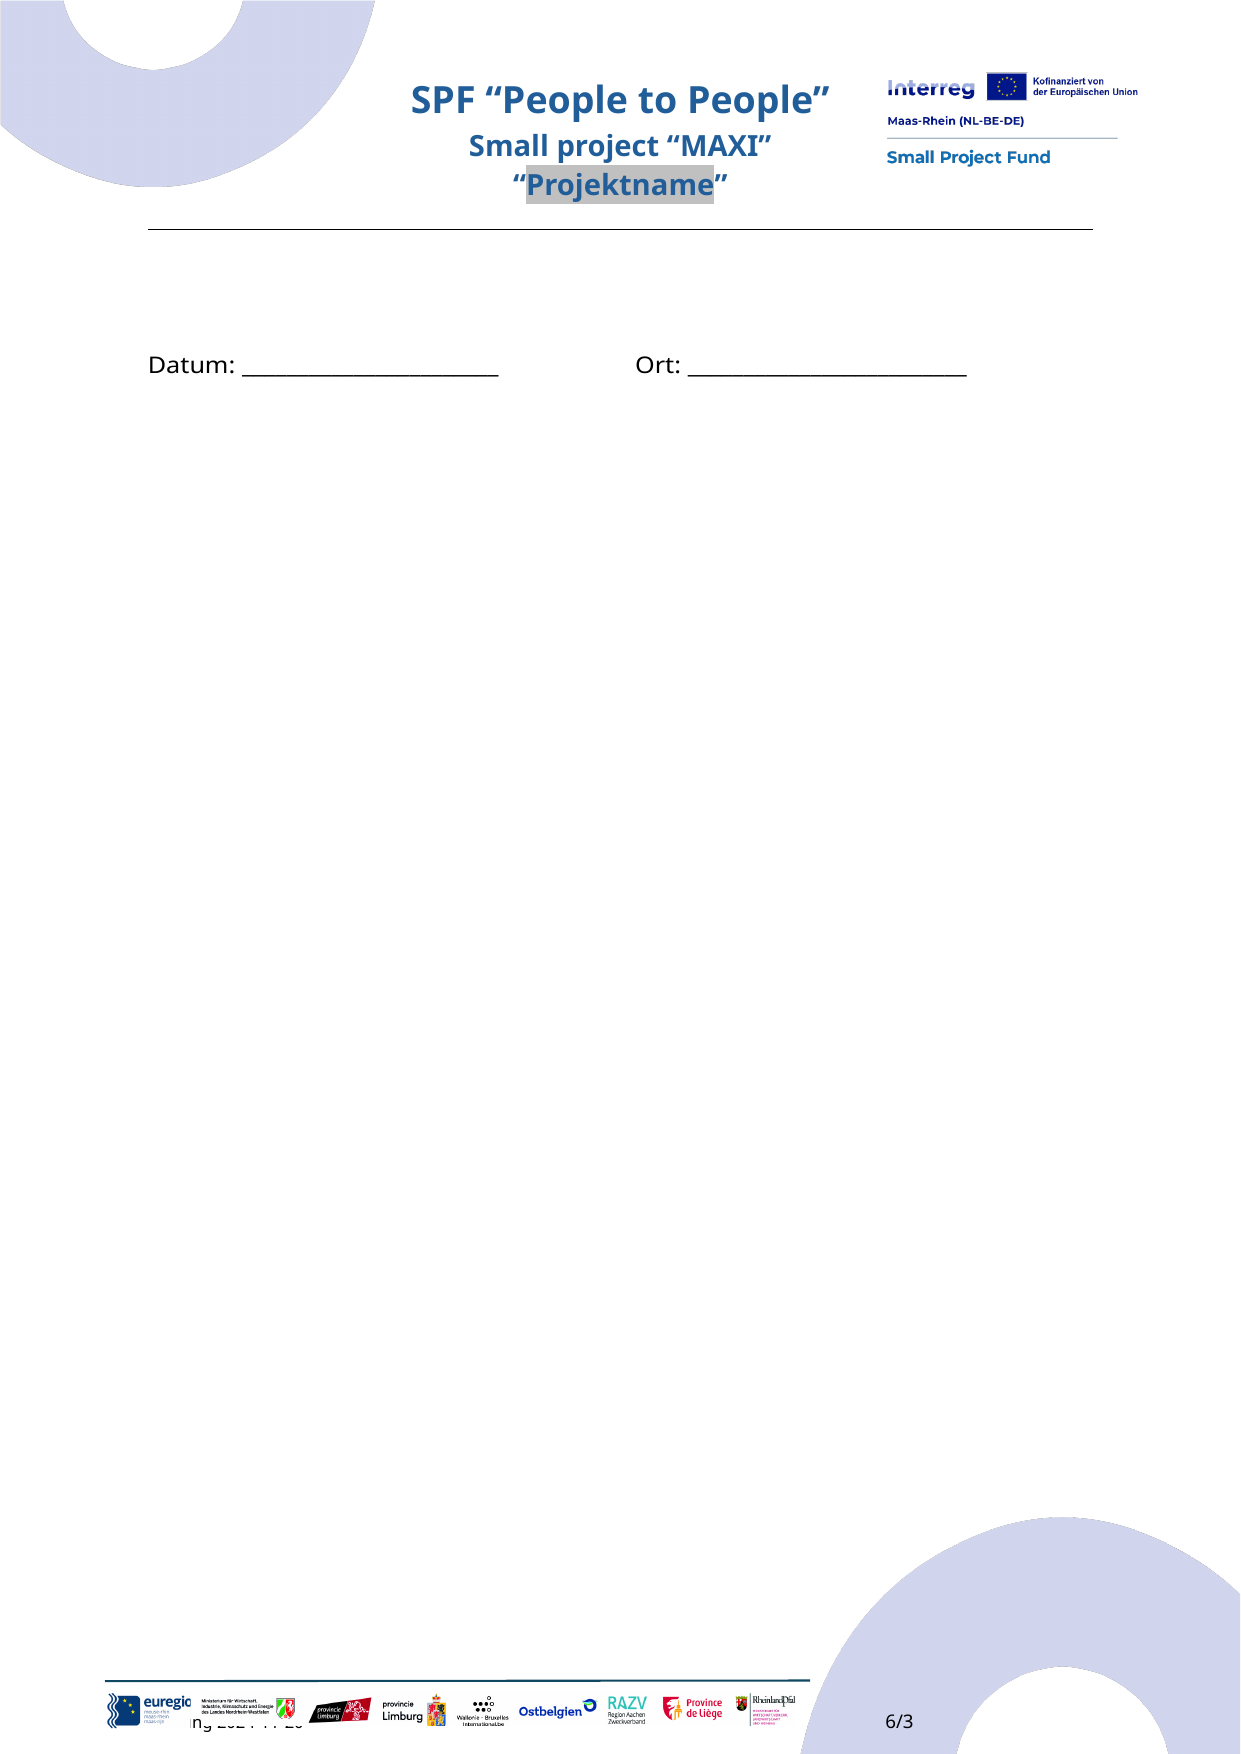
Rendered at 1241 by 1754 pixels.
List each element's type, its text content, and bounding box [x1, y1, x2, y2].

picture [800, 1517, 1241, 1754]
picture [880, 61, 1142, 180]
text Datum: _______________________ Ort: _________________________ [148, 349, 1093, 380]
picture [1, 1, 375, 187]
picture [106, 1690, 191, 1728]
picture [201, 1690, 795, 1726]
